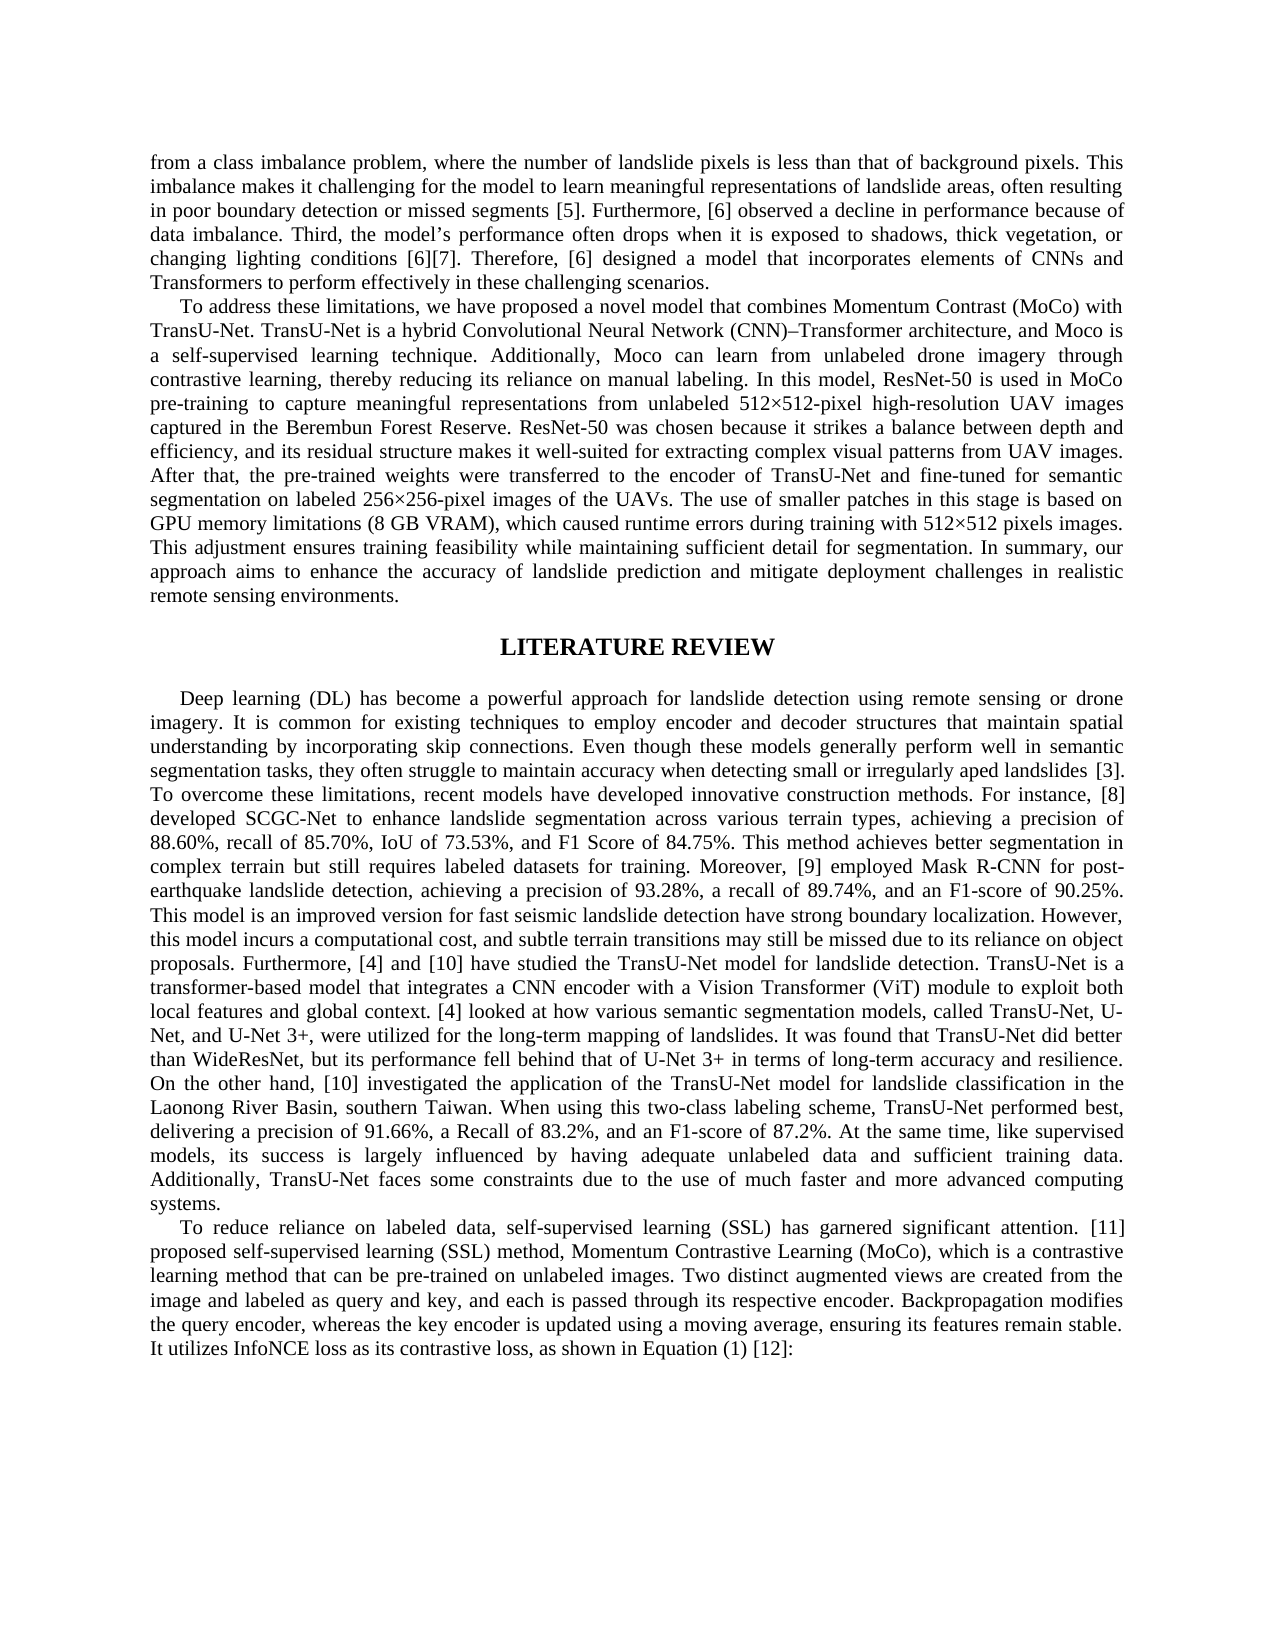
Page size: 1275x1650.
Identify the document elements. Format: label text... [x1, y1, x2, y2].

subtitle Literature review [150, 632, 1125, 661]
text Deep learning (DL) has become a powerful approach for landslide detection using remote sensing or drone imagery. It is common for existing techniques to employ encoder and decoder structures that maintain spatial understanding by incorporating skip connections. Even though these models generally perform well in semantic segmentation tasks, they often struggle to maintain accuracy when detecting small or irregularly aped landslides . To overcome these limitations, recent models have developed innovative construction methods. For instance, developed SCGC-Net to enhance landslide segmentation across various terrain types, achieving a precision of 88.60%, recall of 85.70%, IoU of 73.53%, and F1 Score of 84.75%. This method achieves better segmentation in complex terrain but still requires labeled datasets for training. Moreover, employed Mask R-CNN for post-earthquake landslide detection, achieving a precision of 93.28%, a recall of 89.74%, and an F1-score of 90.25%. This model is an improved version for fast seismic landslide detection have strong boundary localization. However, this model incurs a computational cost, and subtle terrain transitions may still be missed due to its reliance on object proposals. Furthermore, [4] and have studied the TransU-Net model for landslide detection. TransU-Net is a transformer-based model that integrates a CNN encoder with a Vision Transformer (ViT) module to exploit both local features and global context. [4] looked at how various semantic segmentation models, called TransU-Net, U-Net, and U-Net 3+, were utilized for the long-term mapping of landslides. It was found that TransU-Net did better than WideResNet, but its performance fell behind that of U-Net 3+ in terms of long-term accuracy and resilience. On the other hand, investigated the application of the TransU-Net model for landslide classification in the Laonong River Basin, southern Taiwan. When using this two-class labeling scheme, TransU-Net performed best, delivering a precision of 91.66%, a Recall of 83.2%, and an F1-score of 87.2%. At the same time, like supervised models, its success is largely influenced by having adequate unlabeled data and sufficient training data. Additionally, TransU-Net faces some constraints due to the use of much faster and more advanced computing systems. [150, 686, 1125, 1215]
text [150, 150, 1125, 294]
text To address these limitations, we have proposed a novel model that combines Momentum Contrast (MoCo) with TransU-Net. TransU-Net is a hybrid Convolutional Neural Network (CNN)–Transformer architecture, and Moco is a self-supervised learning technique. Additionally, Moco can learn from unlabeled drone imagery through contrastive learning, thereby reducing its reliance on manual labeling. In this model, ResNet-50 is used in MoCo pre-training to capture meaningful representations from unlabeled 512×512-pixel high-resolution UAV images captured in the Berembun Forest Reserve. ResNet-50 was chosen because it strikes a balance between depth and efficiency, and its residual structure makes it well-suited for extracting complex visual patterns from UAV images. After that, the pre-trained weights were transferred to the encoder of TransU-Net and fine-tuned for semantic segmentation on labeled 256×256-pixel images of the UAVs. The use of smaller patches in this stage is based on GPU memory limitations (8 GB VRAM), which caused runtime errors during training with 512×512 pixels images. This adjustment ensures training feasibility while maintaining sufficient detail for segmentation. In summary, our approach aims to enhance the accuracy of landslide prediction and mitigate deployment challenges in realistic remote sensing environments. [150, 294, 1125, 607]
text To reduce reliance on labeled data, self-supervised learning (SSL) has garnered significant attention. proposed self-supervised learning (SSL) method, Momentum Contrastive Learning (MoCo), which is a contrastive learning method that can be pre-trained on unlabeled images. Two distinct augmented views are created from the image and labeled as query and key, and each is passed through its respective encoder. Backpropagation modifies the query encoder, whereas the key encoder is updated using a moving average, ensuring its features remain stable. It utilizes InfoNCE loss as its contrastive loss, as shown in Equation (1) : [150, 1215, 1125, 1360]
